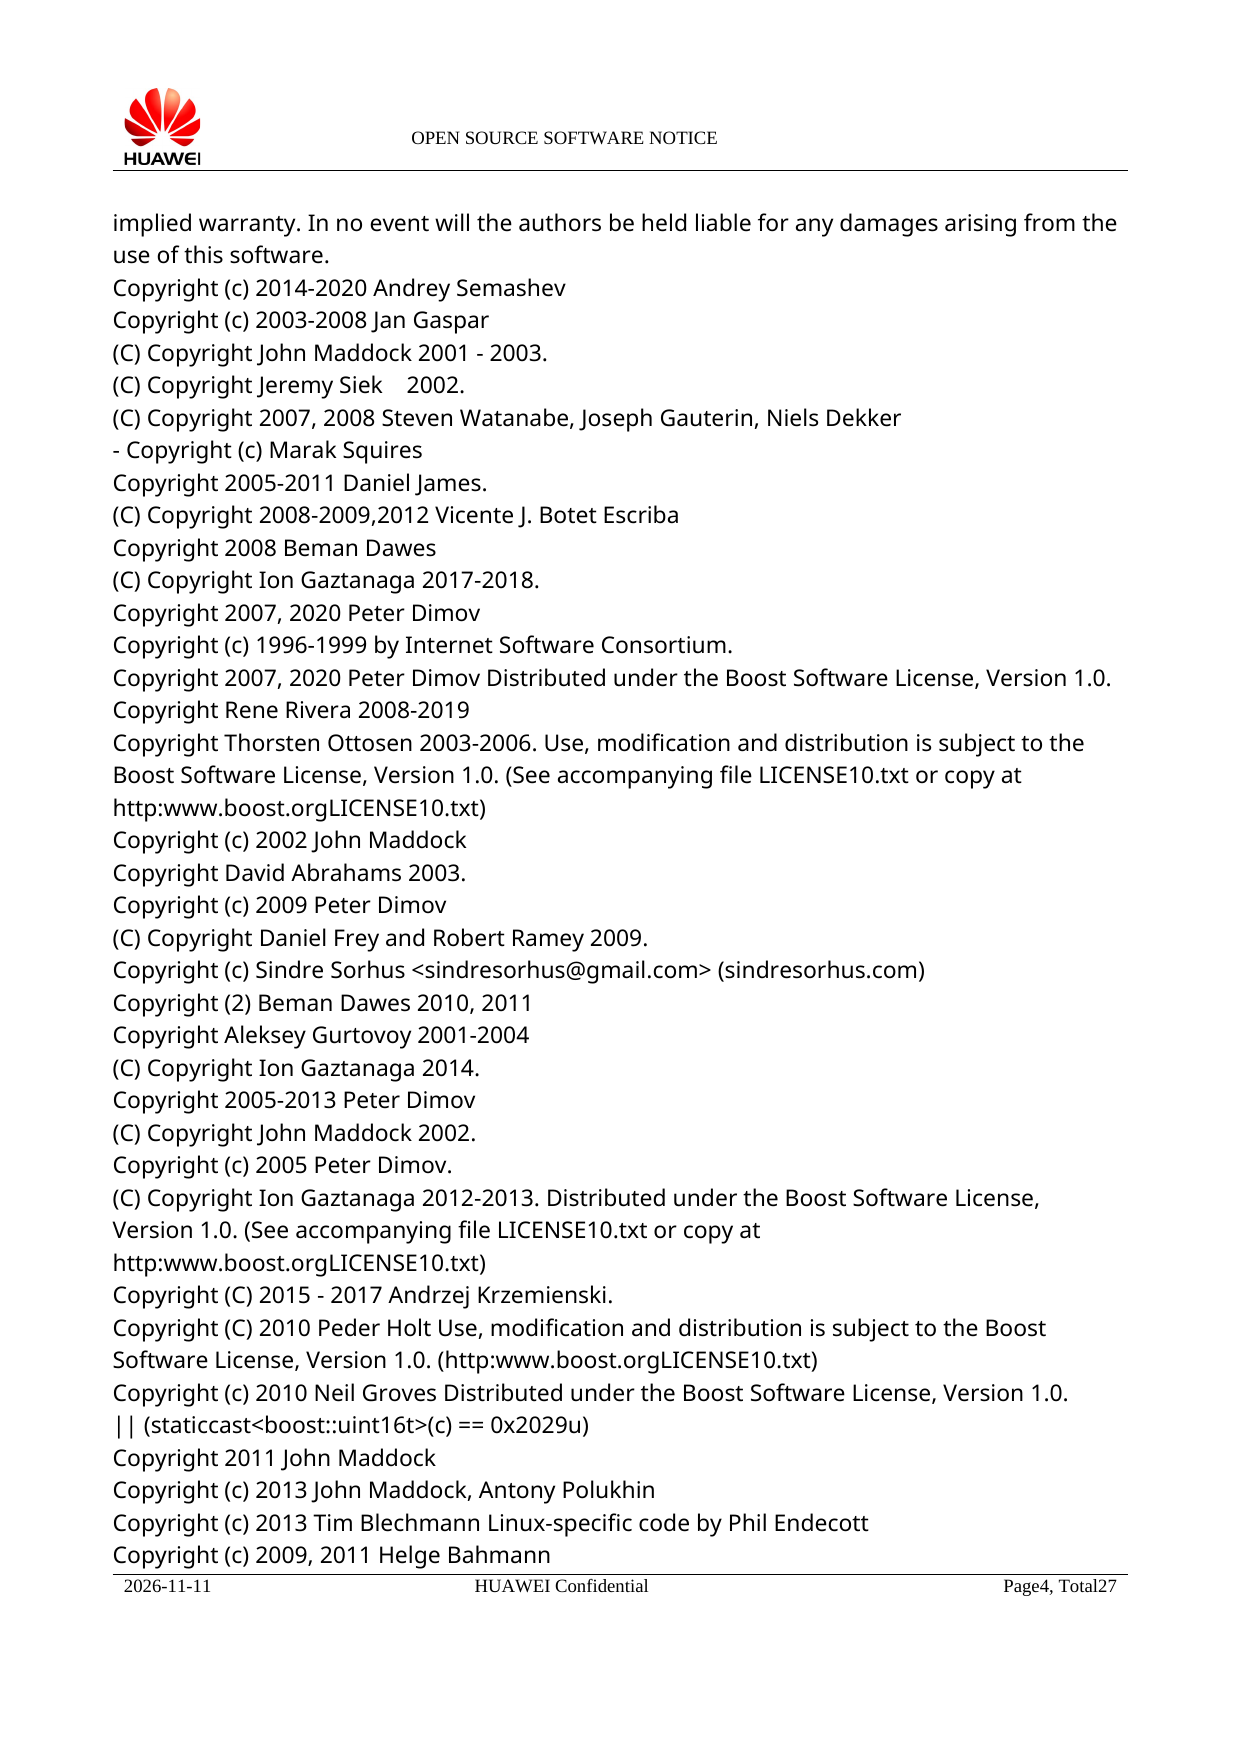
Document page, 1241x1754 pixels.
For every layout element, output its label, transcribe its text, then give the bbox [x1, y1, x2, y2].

picture [124, 88, 201, 165]
